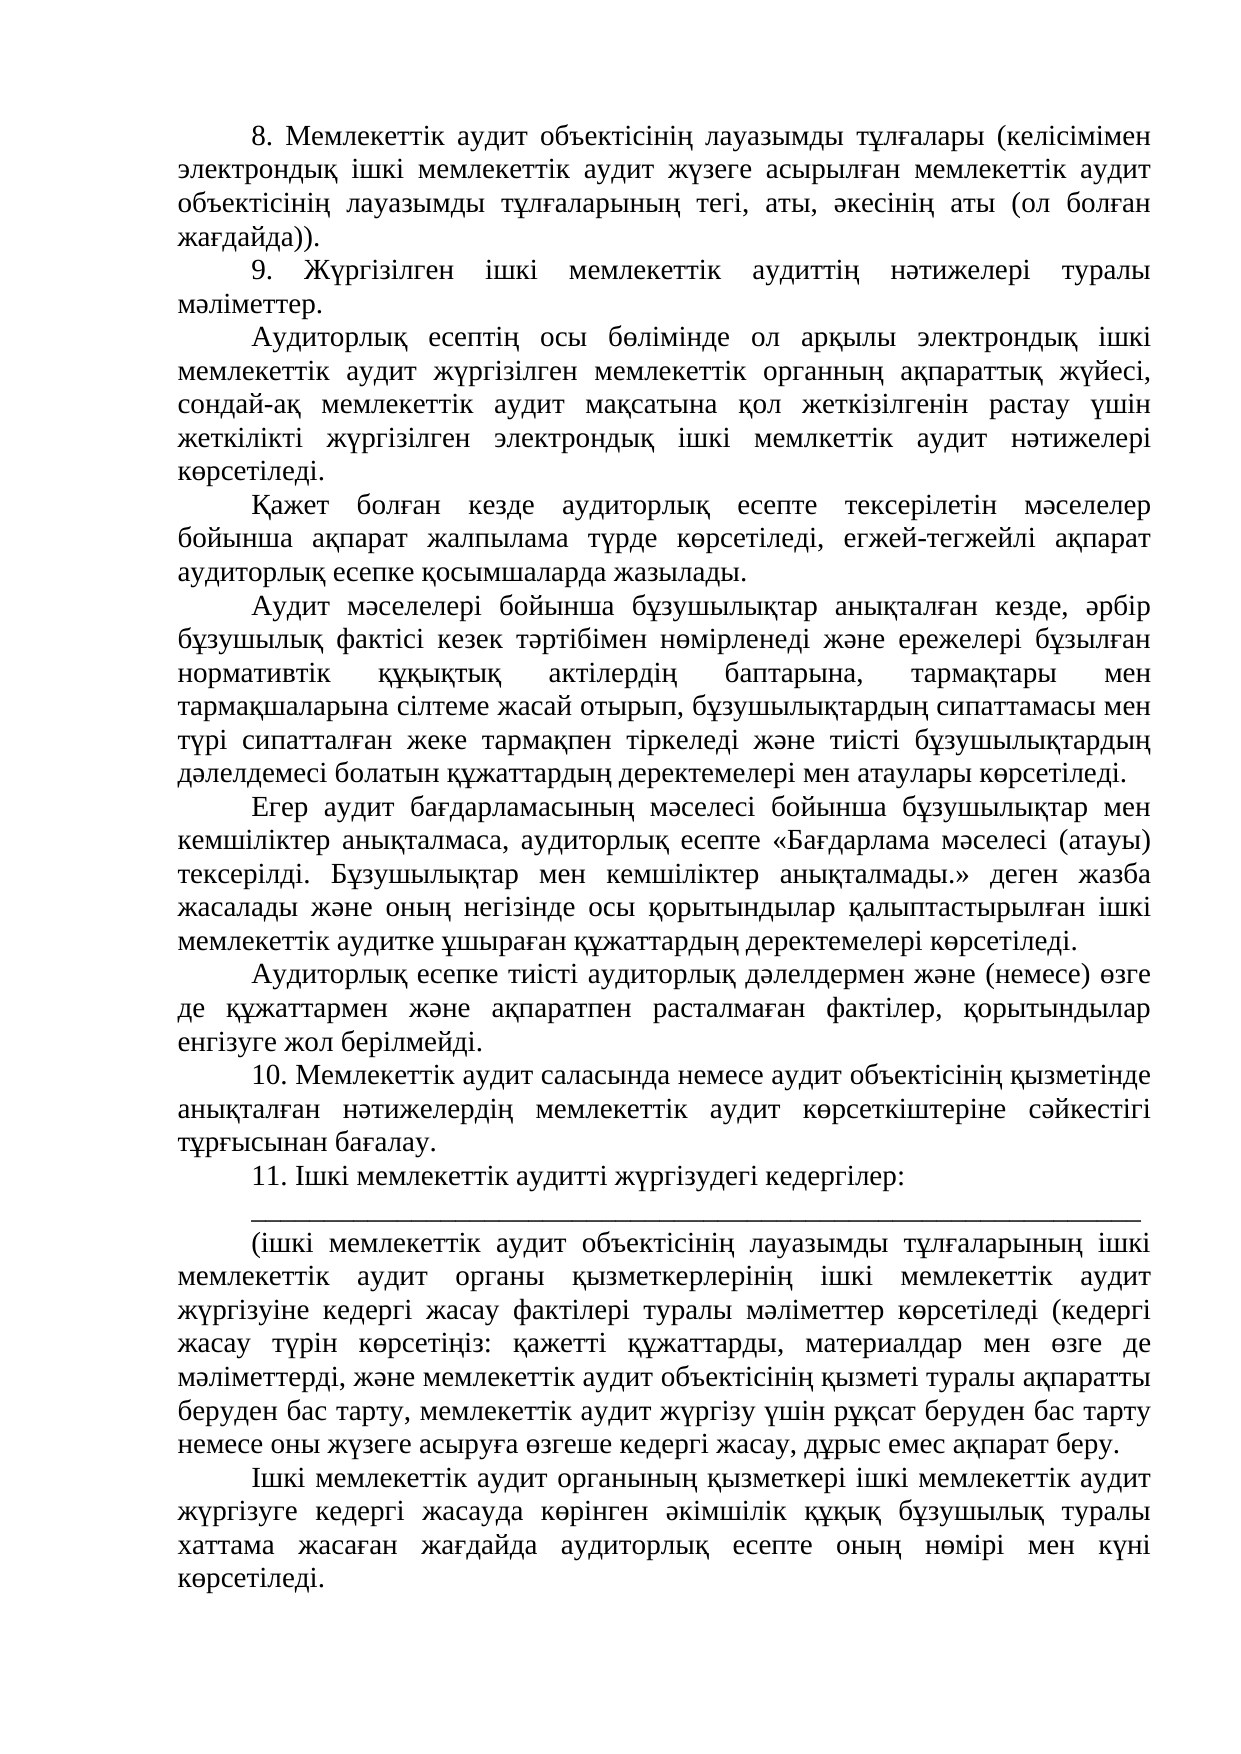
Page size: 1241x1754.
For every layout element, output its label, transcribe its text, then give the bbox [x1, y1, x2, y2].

text Аудиторлық есептің осы бөлімінде ол арқылы электрондық ішкі мемлекеттік аудит жүргізілген мемлекеттік органның ақпараттық жүйесі, сондай-ақ мемлекеттік аудит мақсатына қол жеткізілгенін растау үшін жеткілікті жүргізілген электрондық ішкі мемлкеттік аудит нәтижелері көрсетіледі. [177, 319, 1152, 487]
text _____________________________________________________________ [177, 1191, 1152, 1225]
text 8. Мемлекеттік аудит объектісінің лауазымды тұлғалары (келісімімен электрондық ішкі мемлекеттік аудит жүзеге асырылған мемлекеттік аудит объектісінің лауазымды тұлғаларының тегі, аты, әкесінің аты (ол болған жағдайда)). [177, 118, 1152, 252]
text Егер аудит бағдарламасының мәселесі бойынша бұзушылықтар мен кемшіліктер анықталмаса, аудиторлық есепте «Бағдарлама мәселесі (атауы) тексерілді. Бұзушылықтар мен кемшіліктер анықталмады.» деген жазба жасалады және оның негізінде осы қорытындылар қалыптастырылған ішкі мемлекеттік аудитке ұшыраған құжаттардың деректемелері көрсетіледі. [177, 789, 1152, 957]
text (ішкі мемлекеттік аудит объектісінің лауазымды тұлғаларының ішкі мемлекеттік аудит органы қызметкерлерінің ішкі мемлекеттік аудит жүргізуіне кедергі жасау фактілері туралы мәліметтер көрсетіледі (кедергі жасау түрін көрсетіңіз: қажетті құжаттарды, материалдар мен өзге де мәліметтерді, және мемлекеттік аудит объектісінің қызметі туралы ақпаратты беруден бас тарту, мемлекеттік аудит жүргізу үшін рұқсат беруден бас тарту немесе оны жүзеге асыруға өзгеше кедергі жасау, дұрыс емес ақпарат беру. [177, 1225, 1152, 1460]
text Аудит мәселелері бойынша бұзушылықтар анықталған кезде, әрбір бұзушылық фактісі кезек тәртібімен нөмірленеді және ережелері бұзылған нормативтік құқықтық актілердің баптарына, тармақтары мен тармақшаларына сілтеме жасай отырып, бұзушылықтардың сипаттамасы мен түрі сипатталған жеке тармақпен тіркеледі және тиісті бұзушылықтардың дәлелдемесі болатын құжаттардың деректемелері мен атаулары көрсетіледі. [177, 588, 1152, 789]
text 11. Ішкі мемлекеттік аудитті жүргізудегі кедергілер: [177, 1158, 1152, 1191]
text Аудиторлық есепке тиісті аудиторлық дәлелдермен және (немесе) өзге де құжаттармен және ақпаратпен расталмаған фактілер, қорытындылар енгізуге жол берілмейді. [177, 957, 1152, 1057]
text 9. Жүргізілген ішкі мемлекеттік аудиттің нәтижелері туралы мәліметтер. [177, 252, 1152, 319]
text 10. Мемлекеттік аудит саласында немесе аудит объектісінің қызметінде анықталған нәтижелердің мемлекеттік аудит көрсеткіштеріне сәйкестігі тұрғысынан бағалау. [177, 1057, 1152, 1158]
text Ішкі мемлекеттік аудит органының қызметкері ішкі мемлекеттік аудит жүргізуге кедергі жасауда көрінген әкімшілік құқық бұзушылық туралы хаттама жасаған жағдайда аудиторлық есепте оның нөмірі мен күні көрсетіледі. [177, 1460, 1152, 1594]
text Қажет болған кезде аудиторлық есепте тексерілетін мәселелер бойынша ақпарат жалпылама түрде көрсетіледі, егжей-тегжейлі ақпарат аудиторлық есепке қосымшаларда жазылады. [177, 487, 1152, 588]
